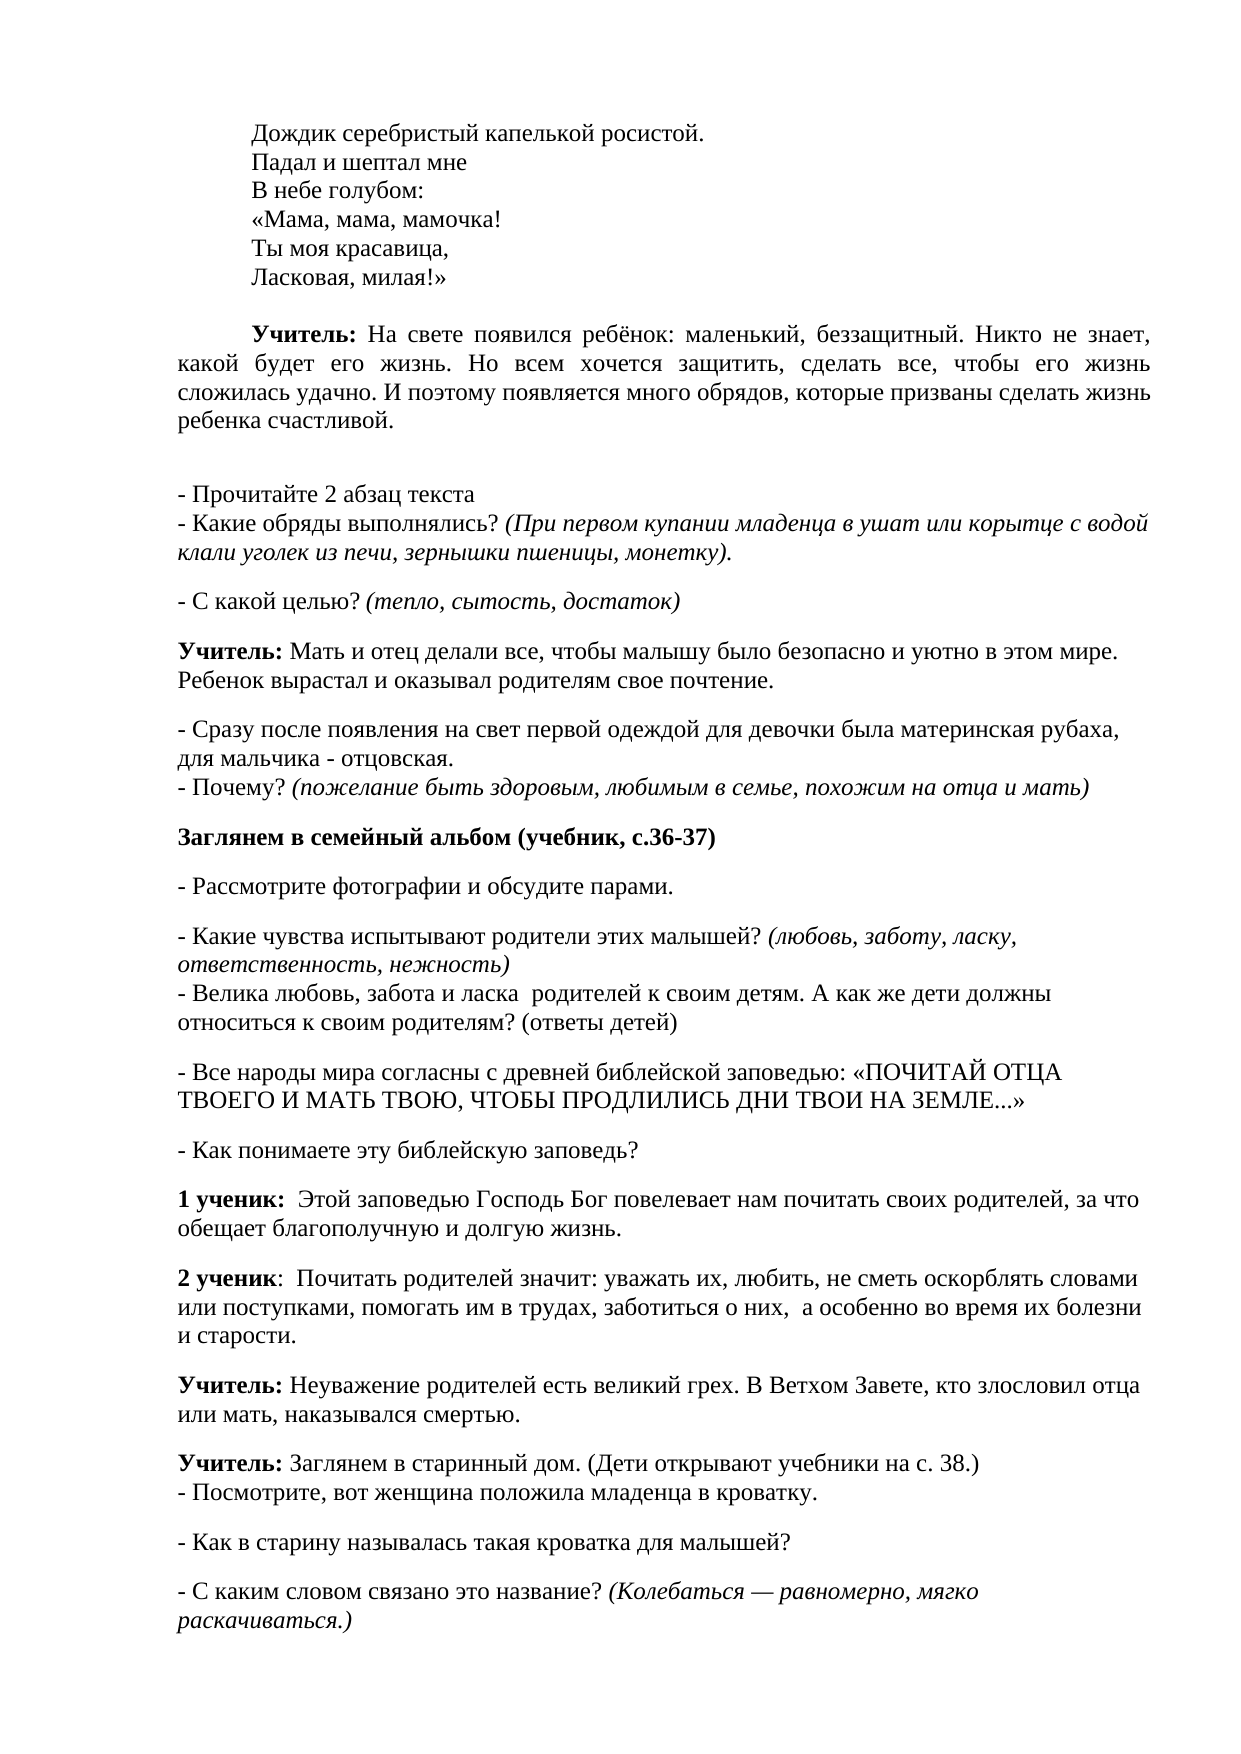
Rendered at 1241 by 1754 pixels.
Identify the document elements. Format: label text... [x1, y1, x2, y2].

text Заглянем в семейный альбом (учебник, с.36-37) [177, 822, 1152, 850]
text Падал и шептал мне [177, 147, 1152, 176]
text - Какие чувства испытывают родители этих малышей? (любовь, заботу, ласку, ответственность, нежность) - Велика любовь, забота и ласка родителей к своим детям. А как же дети должны относиться к своим родителям? (ответы детей) [177, 921, 1152, 1036]
text - Как в старину называлась такая кроватка для малышей? [177, 1527, 1152, 1555]
text Ласковая, милая!» [177, 262, 1152, 291]
text Дождик серебристый капелькой росистой. [177, 118, 1152, 147]
text Ты моя красавица, [177, 233, 1152, 262]
text - С каким словом связано это название? (Колебаться — равномерно, мягко раскачиваться.) [177, 1576, 1152, 1634]
text Учитель: Мать и отец делали все, чтобы малышу было безопасно и уютно в этом мире. Ребенок вырастал и оказывал родителям свое почтение. [177, 636, 1152, 693]
text - Сразу после появления на свет первой одеждой для девочки была материнская рубаха, для мальчика - отцовская. - Почему? (пожелание быть здоровым, любимым в семье, похожим на отца и мать) [177, 714, 1152, 801]
text 1 ученик: Этой заповедью Господь Бог повелевает нам почитать своих родителей, за что обещает благополучную и долгую жизнь. [177, 1184, 1152, 1242]
text Учитель: Неуважение родителей есть великий грех. В Ветхом Завете, кто злословил отца или мать, наказывался смертью. [177, 1370, 1152, 1427]
text «Мама, мама, мамочка! [177, 204, 1152, 233]
text - Все народы мира согласны с древней библейской заповедью: «ПОЧИТАЙ ОТЦА ТВОЕГО И МАТЬ ТВОЮ, ЧТОБЫ ПРОДЛИЛИСЬ ДНИ ТВОИ НА ЗЕМЛЕ...» [177, 1057, 1152, 1114]
text В небе голубом: [177, 176, 1152, 204]
text - С какой целью? (тепло, сытость, достаток) [177, 586, 1152, 615]
text 2 ученик: Почитать родителей значит: уважать их, любить, не сметь оскорблять словами или поступками, помогать им в трудах, заботиться о них, а особенно во время их болезни и старости. [177, 1263, 1152, 1349]
text - Рассмотрите фотографии и обсудите парами. [177, 871, 1152, 900]
text - Прочитайте 2 абзац текста - Какие обряды выполнялись? (При первом купании младенца в ушат или корытце с водой клали уголек из печи, зернышки пшеницы, монетку). [177, 479, 1152, 566]
text Учитель: Заглянем в старинный дом. (Дети открывают учебники на с. 38.) - Посмотрите, вот женщина положила младенца в кроватку. [177, 1448, 1152, 1506]
text - Как понимаете эту библейскую заповедь? [177, 1135, 1152, 1164]
text Учитель: На свете появился ребёнок: маленький, беззащитный. Никто не знает, какой будет его жизнь. Но всем хочется защитить, сделать все, чтобы его жизнь сложилась удачно. И поэтому появляется много обрядов, которые призваны сделать жизнь ребенка счастливой. [177, 319, 1152, 434]
